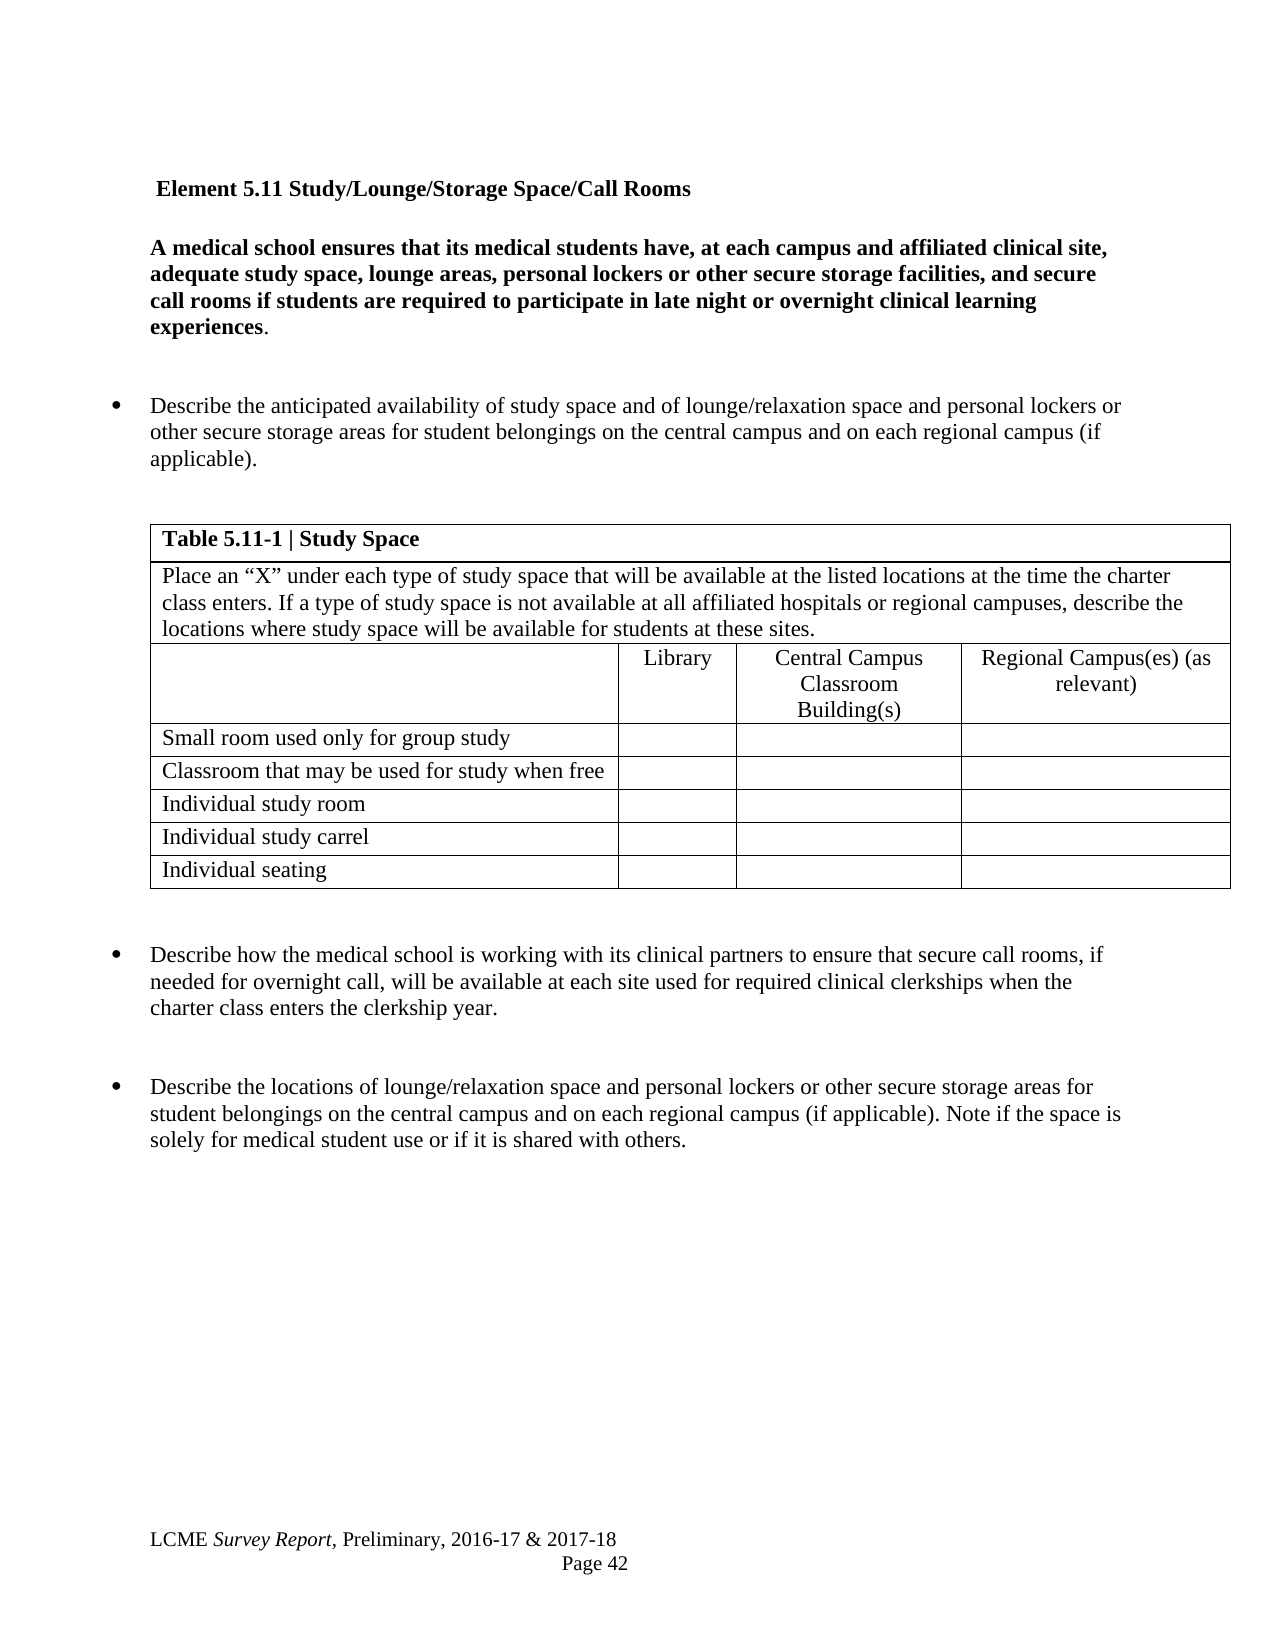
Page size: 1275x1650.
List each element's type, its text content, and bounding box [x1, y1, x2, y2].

table_cell [619, 823, 736, 855]
table_cell [962, 757, 1230, 789]
table_cell Place an “X” under each type of study space that will be available at the listed locations at the time the charter class enters. If a type of study space is not available at all affiliated hospitals or regional campuses, describe the locations where study space will be available for students at these sites. [151, 563, 1230, 643]
table_cell [151, 644, 618, 723]
table_cell [619, 790, 736, 822]
list Describe the locations of lounge/relaxation space and personal lockers or other secure storage areas for student belongings on the central campus and on each regional campus (if applicable). Note if the space is solely for medical student use or if it is shared with others. [112, 1073, 1125, 1152]
table_cell Classroom that may be used for study when free [151, 757, 618, 789]
table_cell [962, 823, 1230, 855]
table_cell Individual study carrel [151, 823, 618, 855]
list Describe the anticipated availability of study space and of lounge/relaxation space and personal lockers or other secure storage areas for student belongings on the central campus and on each regional campus (if applicable). [112, 392, 1125, 471]
table_cell [737, 790, 961, 822]
table_header Table 5.11-1 | Study Space [151, 525, 1230, 561]
table_cell [962, 724, 1230, 756]
table_cell [737, 724, 961, 756]
table_cell [962, 790, 1230, 822]
table_cell Individual seating [151, 856, 618, 888]
table_cell [619, 724, 736, 756]
table_cell Central Campus Classroom Building(s) [737, 644, 961, 723]
table_cell Regional Campus(es) (as relevant) [962, 644, 1230, 723]
table_cell [737, 856, 961, 888]
text A medical school ensures that its medical students have, at each campus and affiliated clinical site, adequate study space, lounge areas, personal lockers or other secure storage facilities, and secure call rooms if students are required to participate in late night or overnight clinical learning experiences. [150, 234, 1125, 339]
table_cell Library [619, 644, 736, 723]
table_cell Individual study room [151, 790, 618, 822]
table_cell [737, 823, 961, 855]
subtitle Element 5.11 Study/Lounge/Storage Space/Call Rooms [150, 175, 1125, 201]
table_cell [737, 757, 961, 789]
table_cell [619, 757, 736, 789]
list Describe how the medical school is working with its clinical partners to ensure that secure call rooms, if needed for overnight call, will be available at each site used for required clinical clerkships when the charter class enters the clerkship year. [112, 942, 1125, 1021]
table_cell [619, 856, 736, 888]
table_cell [962, 856, 1230, 888]
table_cell Small room used only for group study [151, 724, 618, 756]
